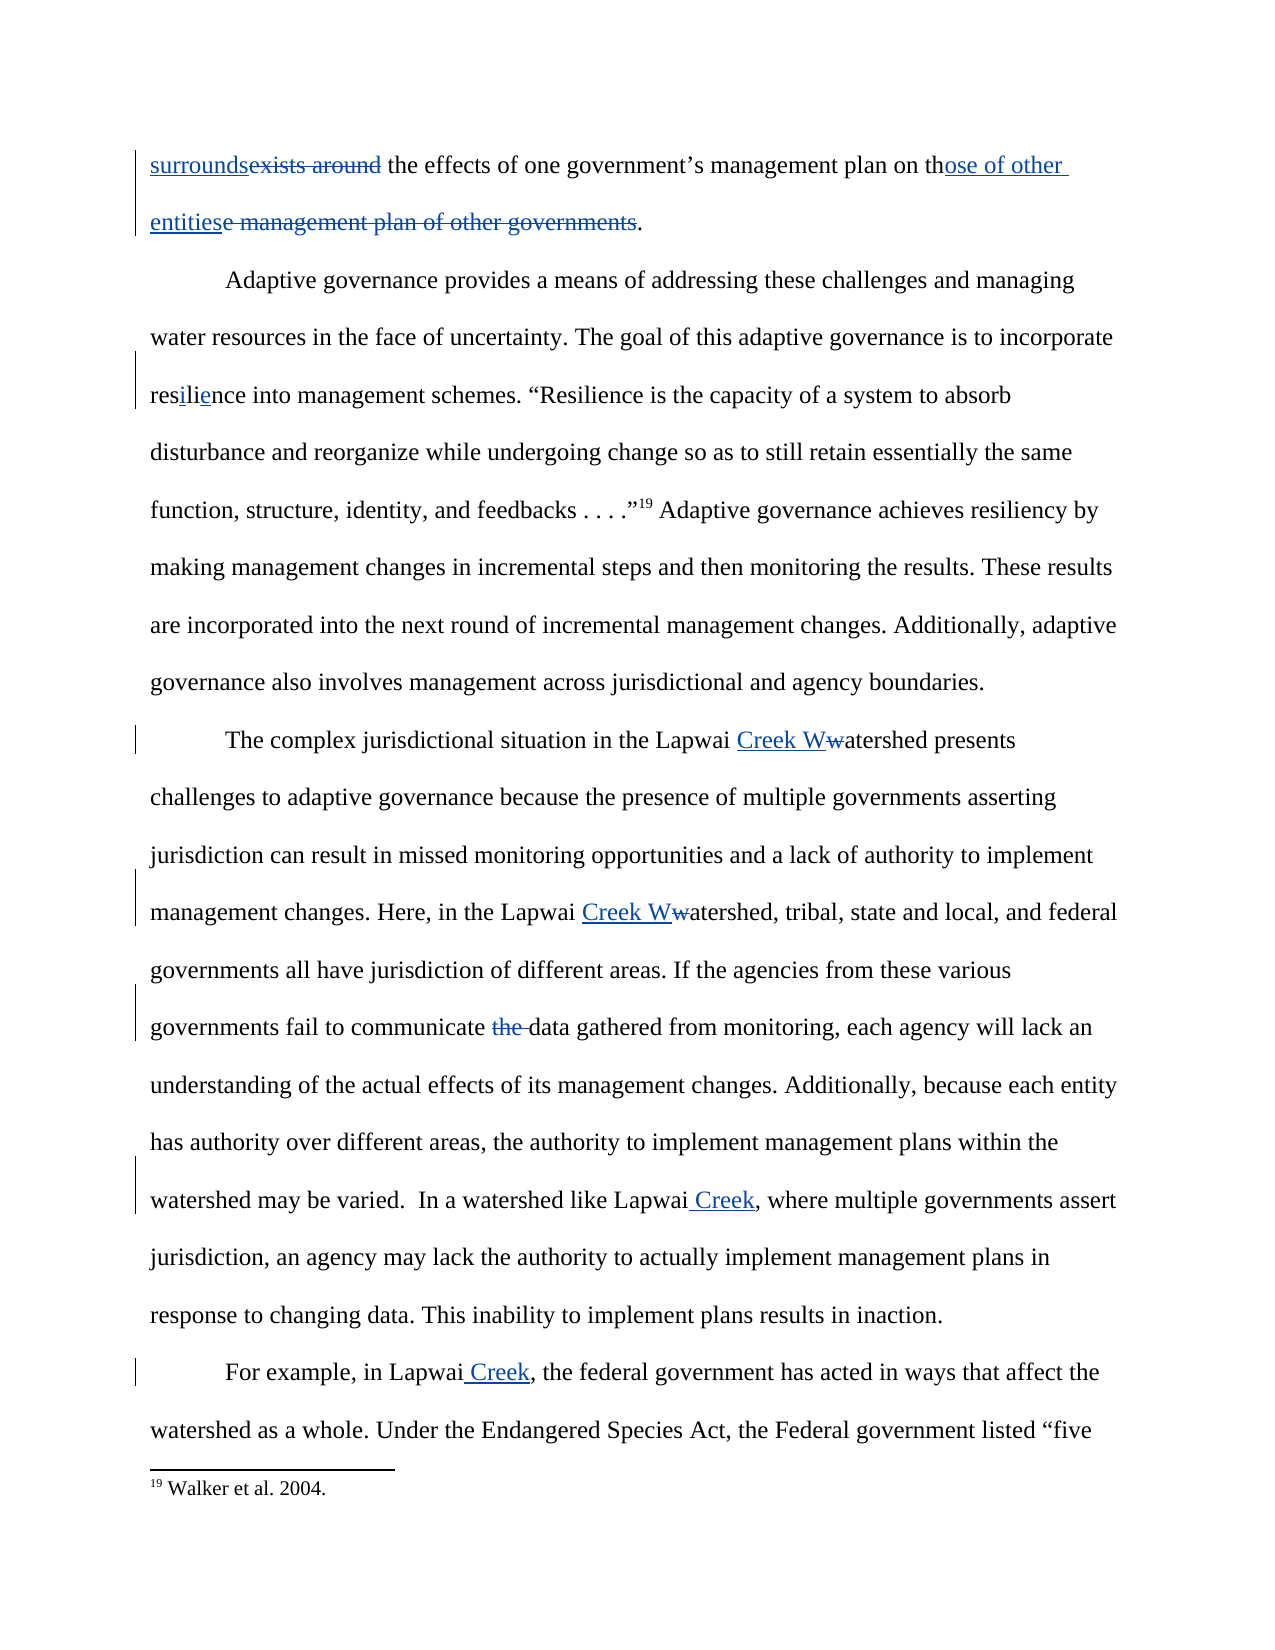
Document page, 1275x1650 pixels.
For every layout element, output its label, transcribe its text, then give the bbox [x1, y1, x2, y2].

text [150, 150, 1125, 236]
text Adaptive governance provides a means of addressing these challenges and managing water resources in the face of uncertainty. The goal of this adaptive governance is to incorporate reslince into management schemes. “Resilience is the capacity of a system to absorb disturbance and reorganize while undergoing change so as to still retain essentially the same function, structure, identity, and feedbacks . . . .” Adaptive governance achieves resiliency by making management changes in incremental steps and then monitoring the results. These results are incorporated into the next round of incremental management changes. Additionally, adaptive governance also involves management across jurisdictional and agency boundaries. [150, 265, 1125, 696]
text The complex jurisdictional situation in the Lapwai atershed presents challenges to adaptive governance because the presence of multiple governments asserting jurisdiction can result in missed monitoring opportunities and a lack of authority to implement management changes. Here, in the Lapwai atershed, tribal, state and local, and federal governments all have jurisdiction of different areas. If the agencies from these various governments fail to communicate data gathered from monitoring, each agency will lack an understanding of the actual effects of its management changes. Additionally, because each entity has authority over different areas, the authority to implement management plans within the watershed may be varied. In a watershed like Lapwai, where multiple governments assert jurisdiction, an agency may lack the authority to actually implement management plans in response to changing data. This inability to implement plans results in inaction. [150, 725, 1125, 1329]
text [150, 1357, 1125, 1444]
